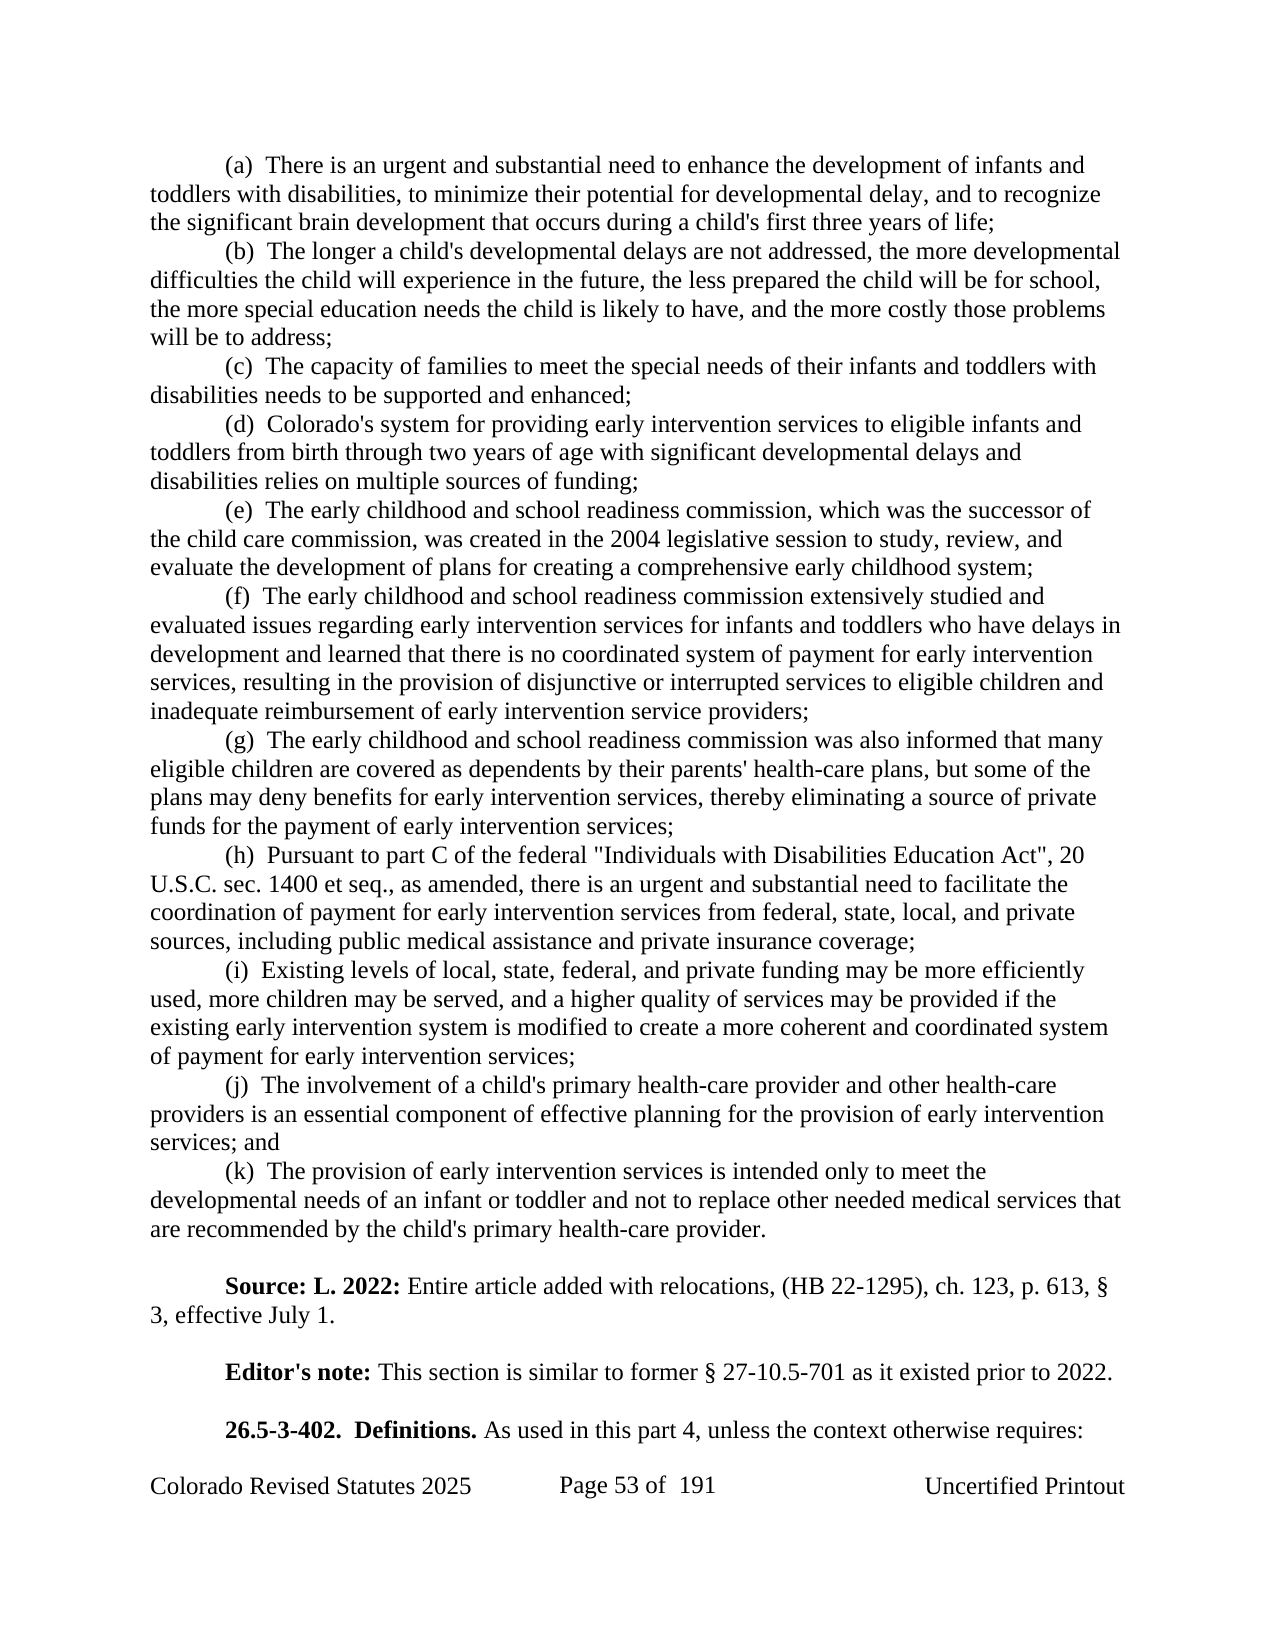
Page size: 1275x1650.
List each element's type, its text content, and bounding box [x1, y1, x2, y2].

text (b) The longer a child's developmental delays are not addressed, the more developmental difficulties the child will experience in the future, the less prepared the child will be for school, the more special education needs the child is likely to have, and the more costly those problems will be to address; [150, 236, 1125, 351]
text Source: L. 2022: Entire article added with relocations, (HB 22-1295), ch. 123, p. 613, § 3, effective July 1. [150, 1271, 1125, 1329]
text (f) The early childhood and school readiness commission extensively studied and evaluated issues regarding early intervention services for infants and toddlers who have delays in development and learned that there is no coordinated system of payment for early intervention services, resulting in the provision of disjunctive or interrupted services to eligible children and inadequate reimbursement of early intervention service providers; [150, 581, 1125, 725]
text (e) The early childhood and school readiness commission, which was the successor of the child care commission, was created in the 2004 legislative session to study, review, and evaluate the development of plans for creating a comprehensive early childhood system; [150, 495, 1125, 581]
text (h) Pursuant to part C of the federal "Individuals with Disabilities Education Act", 20 U.S.C. sec. 1400 et seq., as amended, there is an urgent and substantial need to facilitate the coordination of payment for early intervention services from federal, state, local, and private sources, including public medical assistance and private insurance coverage; [150, 840, 1125, 955]
text (c) The capacity of families to meet the special needs of their infants and toddlers with disabilities needs to be supported and enhanced; [150, 351, 1125, 409]
text Editor's note: This section is similar to former § 27-10.5-701 as it existed prior to 2022. [150, 1357, 1125, 1386]
text (d) Colorado's system for providing early intervention services to eligible infants and toddlers from birth through two years of age with significant developmental delays and disabilities relies on multiple sources of funding; [150, 409, 1125, 495]
text (i) Existing levels of local, state, federal, and private funding may be more efficiently used, more children may be served, and a higher quality of services may be provided if the existing early intervention system is modified to create a more coherent and coordinated system of payment for early intervention services; [150, 955, 1125, 1070]
text (k) The provision of early intervention services is intended only to meet the developmental needs of an infant or toddler and not to replace other needed medical services that are recommended by the child's primary health-care provider. [150, 1156, 1125, 1242]
text 26.5-3-402. Definitions. As used in this part 4, unless the context otherwise requires: [150, 1415, 1125, 1444]
text (j) The involvement of a child's primary health-care provider and other health-care providers is an essential component of effective planning for the provision of early intervention services; and [150, 1070, 1125, 1156]
text (g) The early childhood and school readiness commission was also informed that many eligible children are covered as dependents by their parents' health-care plans, but some of the plans may deny benefits for early intervention services, thereby eliminating a source of private funds for the payment of early intervention services; [150, 725, 1125, 840]
text (a) There is an urgent and substantial need to enhance the development of infants and toddlers with disabilities, to minimize their potential for developmental delay, and to recognize the significant brain development that occurs during a child's first three years of life; [150, 150, 1125, 236]
